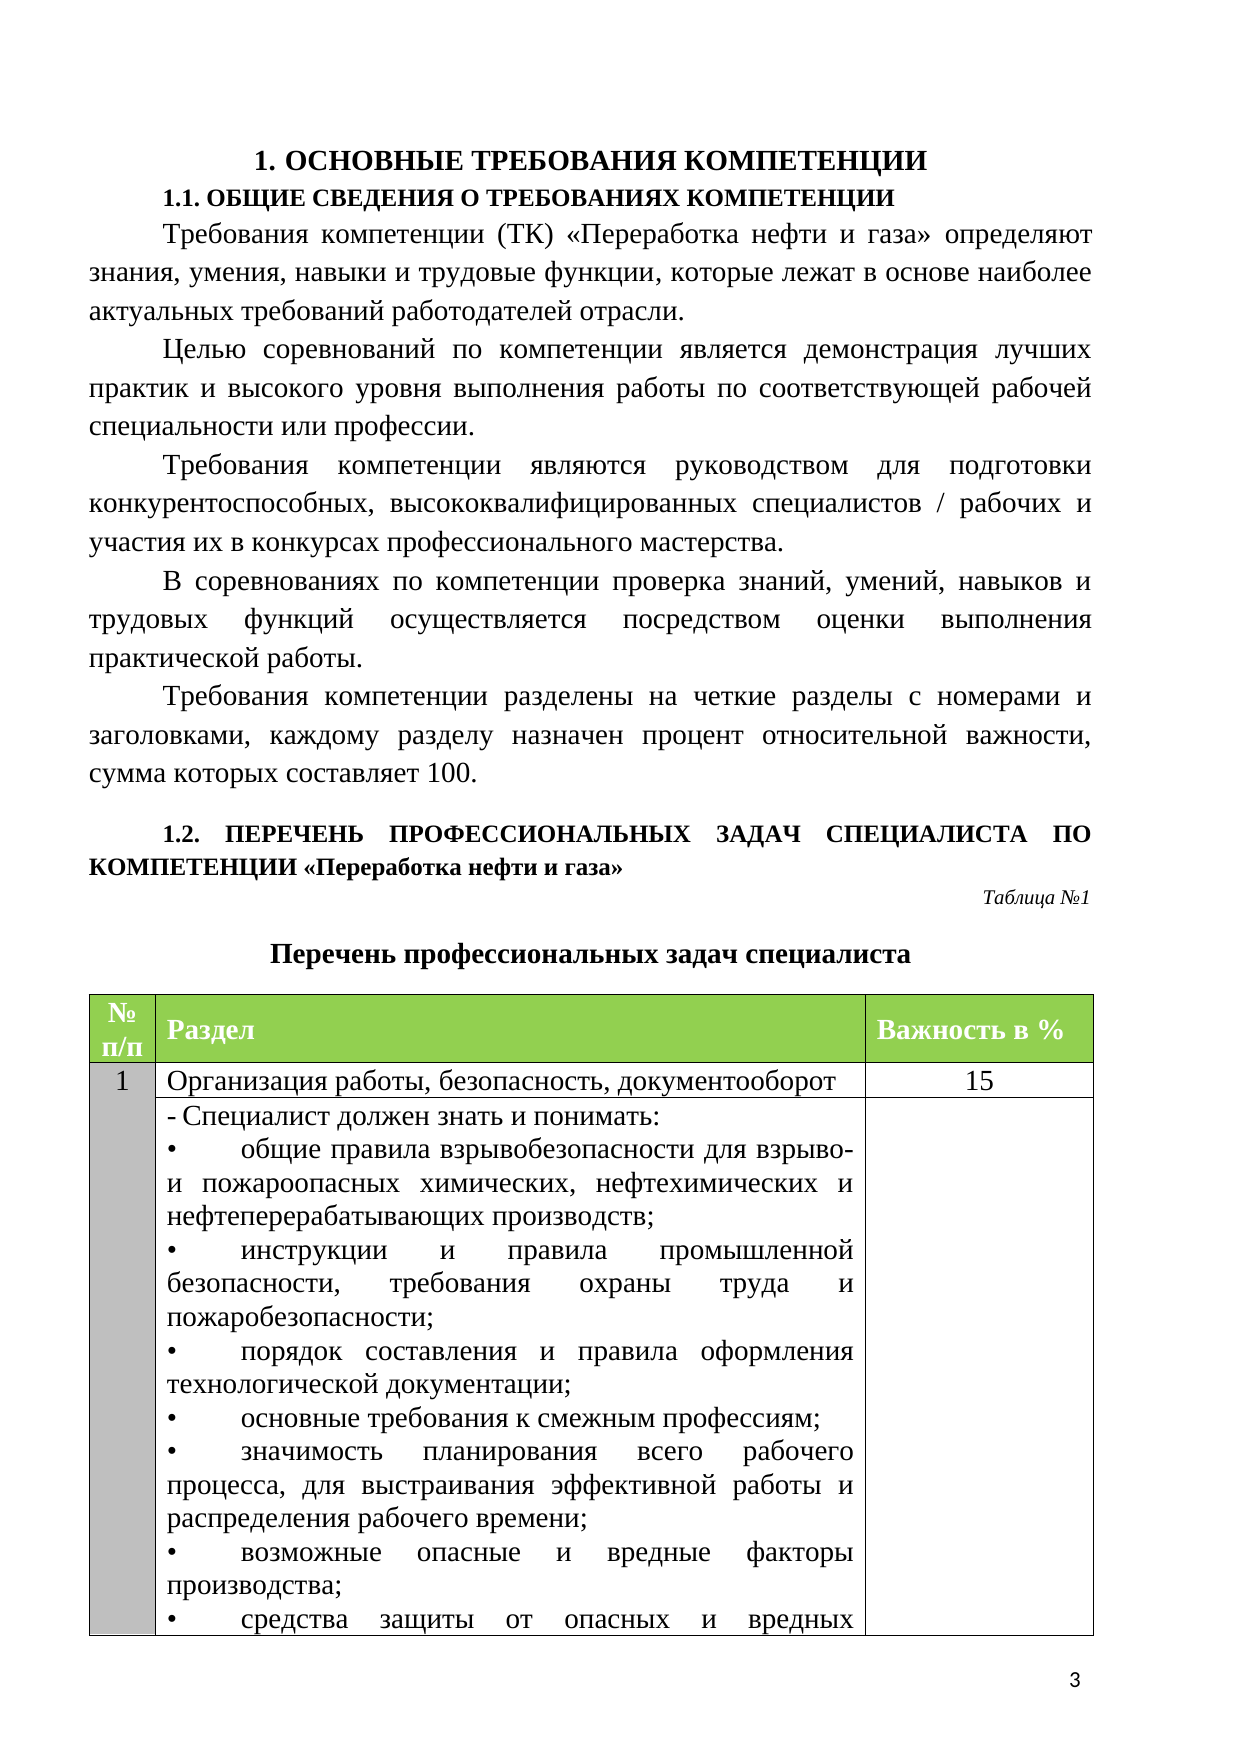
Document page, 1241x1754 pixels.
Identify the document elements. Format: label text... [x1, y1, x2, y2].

text Требования компетенции разделены на четкие разделы с номерами и заголовками, каждому разделу назначен процент относительной важности, сумма которых составляет 100. [89, 678, 1092, 789]
table_cell 15 [866, 1063, 1093, 1097]
text 1.1. ОБЩИЕ СВЕДЕНИЯ О ТРЕБОВАНИЯХ КОМПЕТЕНЦИИ [89, 183, 1092, 211]
text Требования компетенции (ТК) «Переработка нефти и газа» определяют знания, умения, навыки и трудовые функции, которые лежат в основе наиболее актуальных требований работодателей отрасли. [89, 216, 1092, 326]
table_cell Организация работы, безопасность, документооборот [156, 1063, 865, 1097]
table_cell [866, 1098, 1093, 1634]
text В соревнованиях по компетенции проверка знаний, умений, навыков и трудовых функций осуществляется посредством оценки выполнения практической работы. [89, 563, 1092, 673]
text Требования компетенции являются руководством для подготовки конкурентоспособных, высококвалифицированных специалистов / рабочих и участия их в конкурсах профессионального мастерства. [89, 447, 1092, 558]
table_header Раздел [156, 995, 865, 1062]
table_header № п/п [90, 995, 155, 1062]
text Перечень профессиональных задач специалиста [89, 937, 1092, 970]
subtitle 1.2. ПЕРЕЧЕНЬ ПРОФЕССИОНАЛЬНЫХ ЗАДАЧ СПЕЦИАЛИСТА ПО КОМПЕТЕНЦИИ «Переработка нефти и газа» [89, 819, 1092, 881]
text Таблица №1 [89, 885, 1092, 909]
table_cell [156, 1098, 865, 1634]
text 1. ОСНОВНЫЕ ТРЕБОВАНИЯ КОМПЕТЕНЦИИ [89, 143, 1092, 177]
table_cell 1 [90, 1063, 155, 1634]
table_header Важность в % [866, 995, 1093, 1062]
text Целью соревнований по компетенции является демонстрация лучших практик и высокого уровня выполнения работы по соответствующей рабочей специальности или профессии. [89, 331, 1092, 442]
